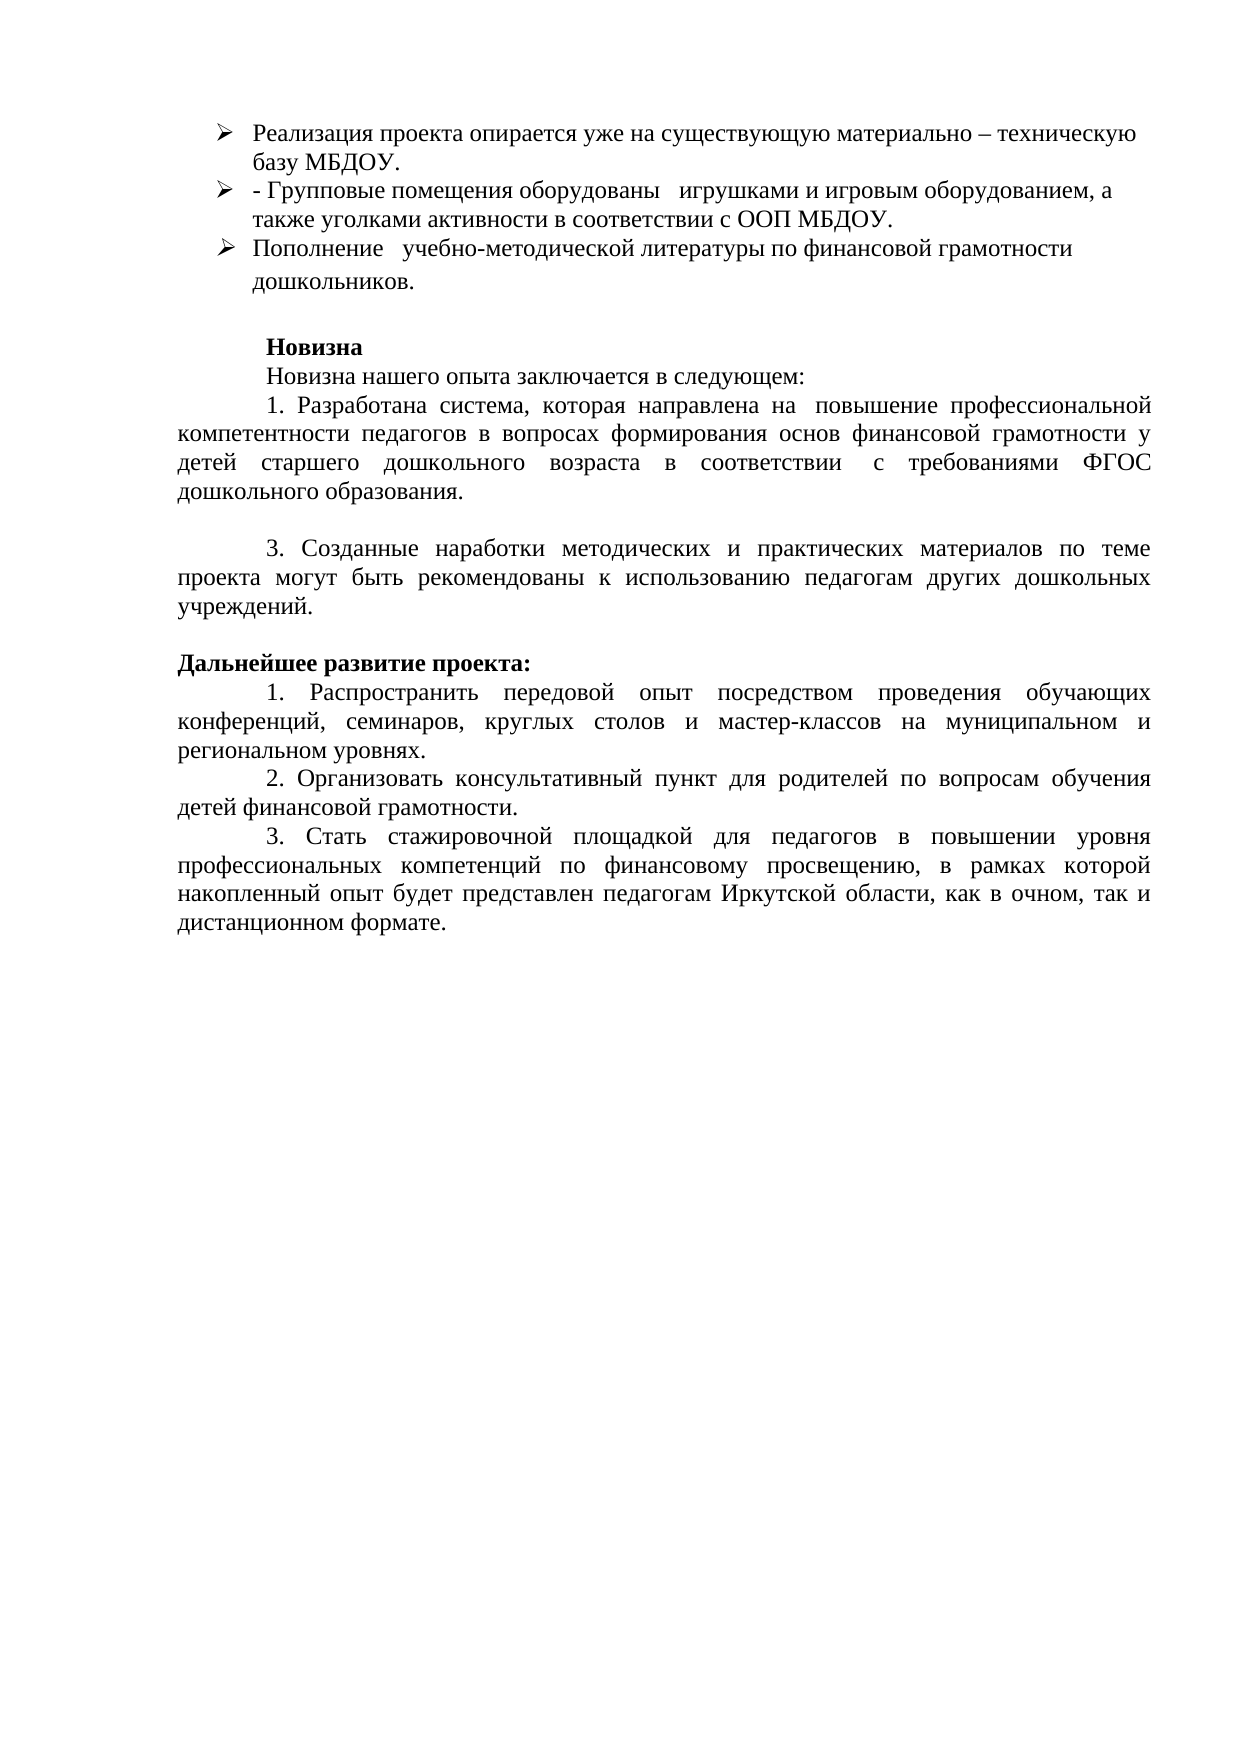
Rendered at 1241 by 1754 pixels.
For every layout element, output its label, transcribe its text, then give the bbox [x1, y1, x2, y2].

list - Групповые помещения оборудованы игрушками и игровым оборудованием, а также уголками активности в соответствии с ООП МБДОУ. [215, 176, 1152, 233]
text Дальнейшее развитие проекта: [177, 620, 1152, 677]
list Пополнение учебно-методической литературы по финансовой грамотности дошкольников. [215, 233, 1152, 295]
text 2. Организовать консультативный пункт для родителей по вопросам обучения детей финансовой грамотности. [177, 763, 1152, 821]
list Реализация проекта опирается уже на существующую материально – техническую базу МБДОУ. [215, 118, 1152, 176]
text 1. Распространить передовой опыт посредством проведения обучающих конференций, семинаров, круглых столов и мастер-классов на муниципальном и региональном уровнях. [177, 677, 1152, 763]
text 1. Разработана система, которая направлена на повышение профессиональной компетентности педагогов в вопросах формирования основ финансовой грамотности у детей старшего дошкольного возраста в соответствии с требованиями ФГОС дошкольного образования. [177, 390, 1152, 505]
text Новизна [177, 332, 1152, 361]
text Новизна нашего опыта заключается в следующем: [177, 361, 1152, 390]
text 3. Созданные наработки методических и практических материалов по теме проекта могут быть рекомендованы к использованию педагогам других дошкольных учреждений. [177, 533, 1152, 620]
text 3. Стать стажировочной площадкой для педагогов в повышении уровня профессиональных компетенций по финансовому просвещению, в рамках которой накопленный опыт будет представлен педагогам Иркутской области, как в очном, так и дистанционном формате. [177, 821, 1152, 936]
